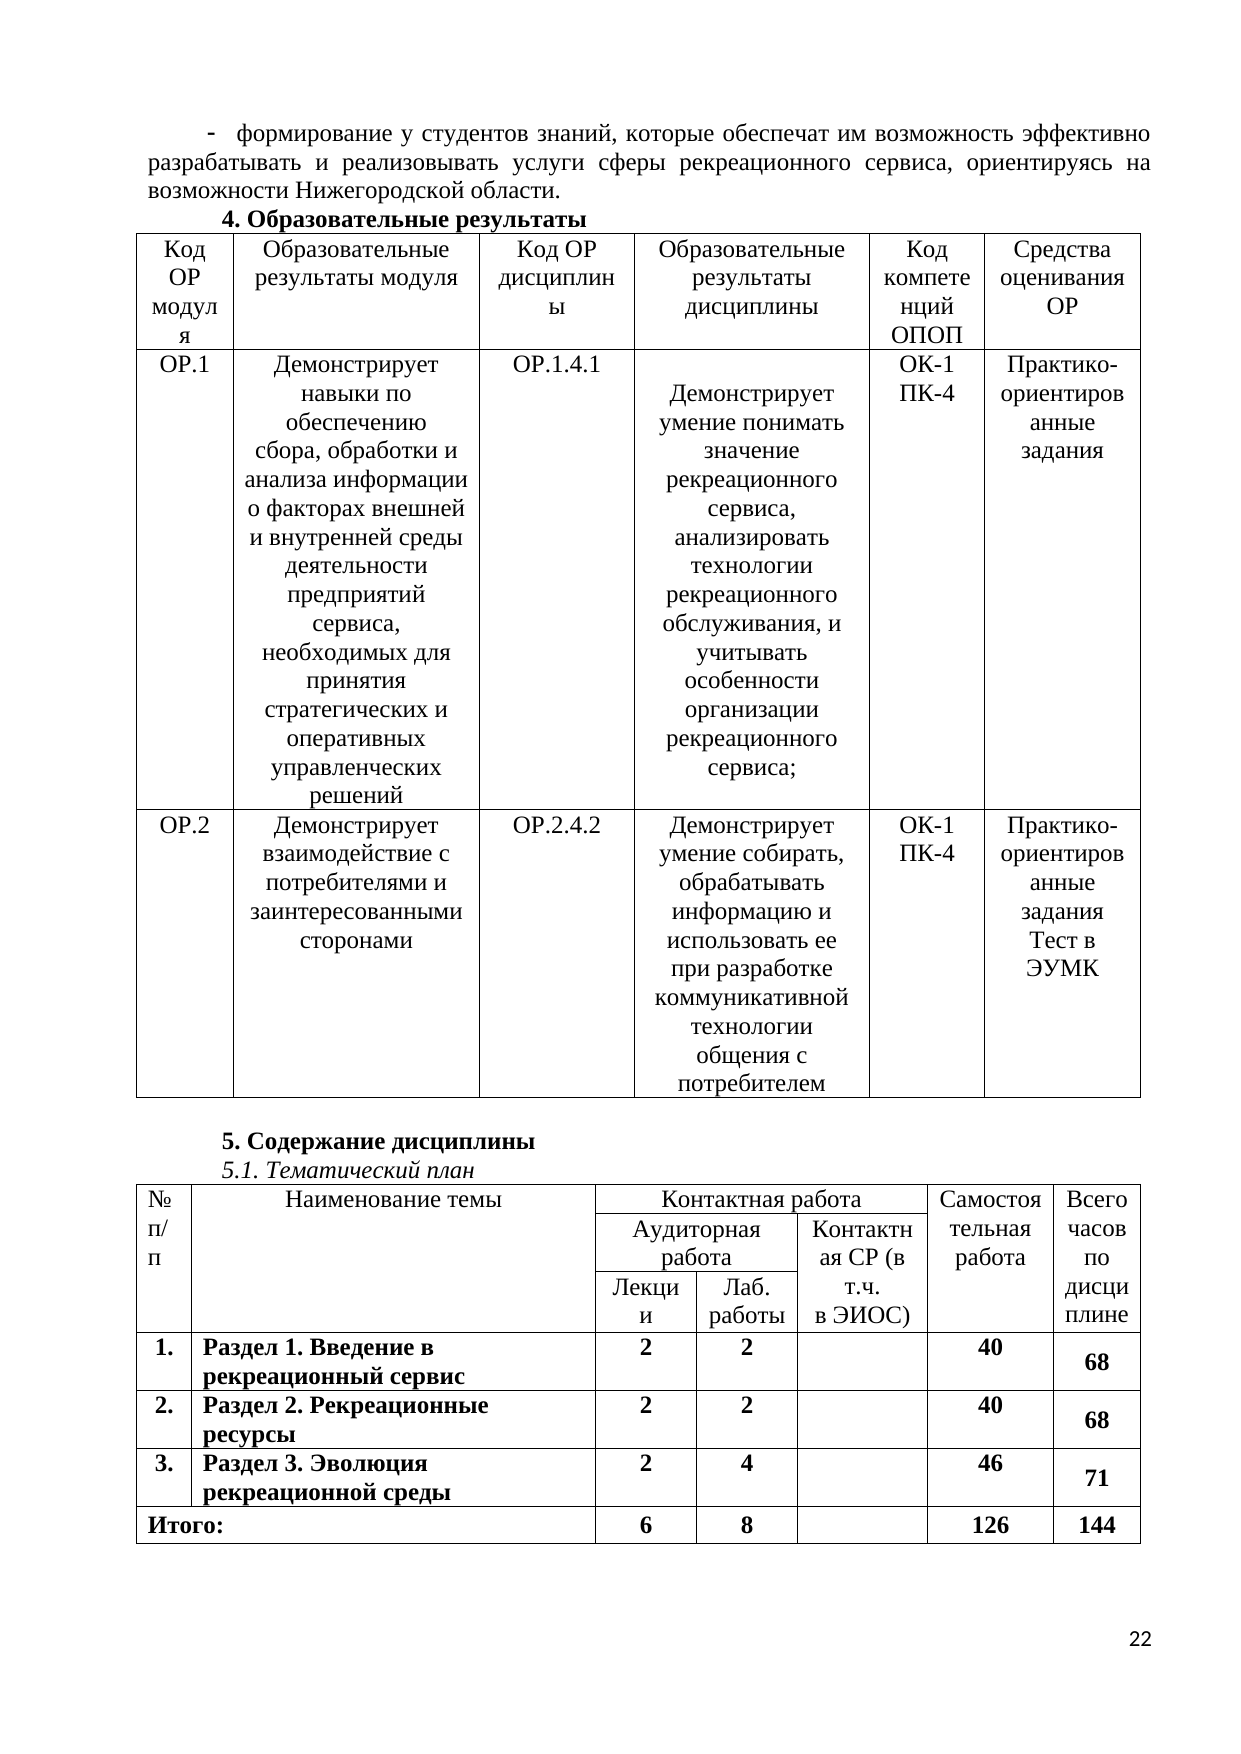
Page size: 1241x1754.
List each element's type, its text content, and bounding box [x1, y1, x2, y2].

table_header Код компетенций ОПОП [870, 234, 984, 349]
table_cell ОР.1 [137, 350, 233, 809]
table_cell 40 [928, 1333, 1053, 1390]
table_cell [798, 1449, 927, 1506]
table_cell 2 [697, 1391, 797, 1448]
table_cell [798, 1507, 927, 1543]
table_header Образовательные результаты модуля [234, 234, 479, 349]
table_cell Демонстрирует умение понимать значение рекреационного сервиса, анализировать технологии рекреационного обслуживания, и учитывать особенности организации рекреационного сервиса; [635, 350, 869, 809]
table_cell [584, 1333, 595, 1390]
text 4. Образовательные результаты [148, 204, 1152, 233]
table_cell 8 [697, 1507, 797, 1543]
table_cell ОК-1 ПК-4 [870, 350, 984, 809]
text 5.1. Тематический план [148, 1155, 1152, 1184]
table_cell 71 [1054, 1449, 1140, 1506]
table_cell 1. [137, 1333, 191, 1390]
table_cell 2 [697, 1333, 797, 1390]
table_cell ОР.1.4.1 [480, 350, 634, 809]
table_cell 2. [137, 1391, 191, 1448]
table_cell Демонстрирует навыки по обеспечению сбора, обработки и анализа информации о факторах внешней и внутренней среды деятельности предприятий сервиса, необходимых для принятия стратегических и оперативных управленческих решений [234, 350, 479, 809]
table_cell ОК-1 ПК-4 [870, 810, 984, 1097]
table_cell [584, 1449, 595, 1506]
table_cell Итого: [137, 1507, 595, 1543]
table_cell 40 [928, 1391, 1053, 1448]
table_cell Аудиторная работа [596, 1214, 797, 1271]
table_cell [798, 1333, 927, 1390]
table_cell Лекции [596, 1272, 696, 1332]
table_cell 2 [596, 1333, 696, 1390]
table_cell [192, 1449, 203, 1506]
table_header Наименование темы [192, 1185, 595, 1332]
table_cell Демонстрирует умение собирать, обрабатывать информацию и использовать ее при разработке коммуникативной технологии общения с потребителем [635, 810, 869, 1097]
table_header Контактная работа [596, 1185, 927, 1213]
table_cell 144 [1054, 1507, 1140, 1543]
table_cell Демонстрирует взаимодействие с потребителями и заинтересованными сторонами [234, 810, 479, 1097]
table_header Всего часов по дисциплине [1054, 1185, 1140, 1332]
table_cell 68 [1054, 1391, 1140, 1448]
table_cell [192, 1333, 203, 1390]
table_cell 68 [1054, 1333, 1140, 1390]
table_cell Практико-ориентированные задания [985, 350, 1140, 809]
table_header № п/п [137, 1185, 191, 1332]
table_cell 4 [697, 1449, 797, 1506]
table_cell Контактная СР (в т.ч. в ЭИОС) [798, 1214, 927, 1332]
table_cell 126 [928, 1507, 1053, 1543]
table_header Образовательные результаты дисциплины [635, 234, 869, 349]
table_header Код ОР модуля [137, 234, 233, 349]
table_cell [798, 1391, 927, 1448]
table_cell 6 [596, 1507, 696, 1543]
table_cell 2 [596, 1391, 696, 1448]
table_header Код ОР дисциплины [480, 234, 634, 349]
table_cell Практико-ориентированные задания Тест в ЭУМК [985, 810, 1140, 1097]
table_cell ОР.2 [137, 810, 233, 1097]
table_cell Лаб. работы [697, 1272, 797, 1332]
table_cell 3. [137, 1449, 191, 1506]
text 5. Содержание дисциплины [148, 1126, 1152, 1155]
table_header Самостоятельная работа [928, 1185, 1053, 1332]
table_header Средства оценивания ОР [985, 234, 1140, 349]
list формирование у студентов знаний, которые обеспечат им возможность эффективно разрабатывать и реализовывать услуги сферы рекреационного сервиса, ориентируясь на возможности Нижегородской области. [148, 118, 1152, 204]
table_cell 2 [596, 1449, 696, 1506]
table_cell 46 [928, 1449, 1053, 1506]
table_cell ОР.2.4.2 [480, 810, 634, 1097]
